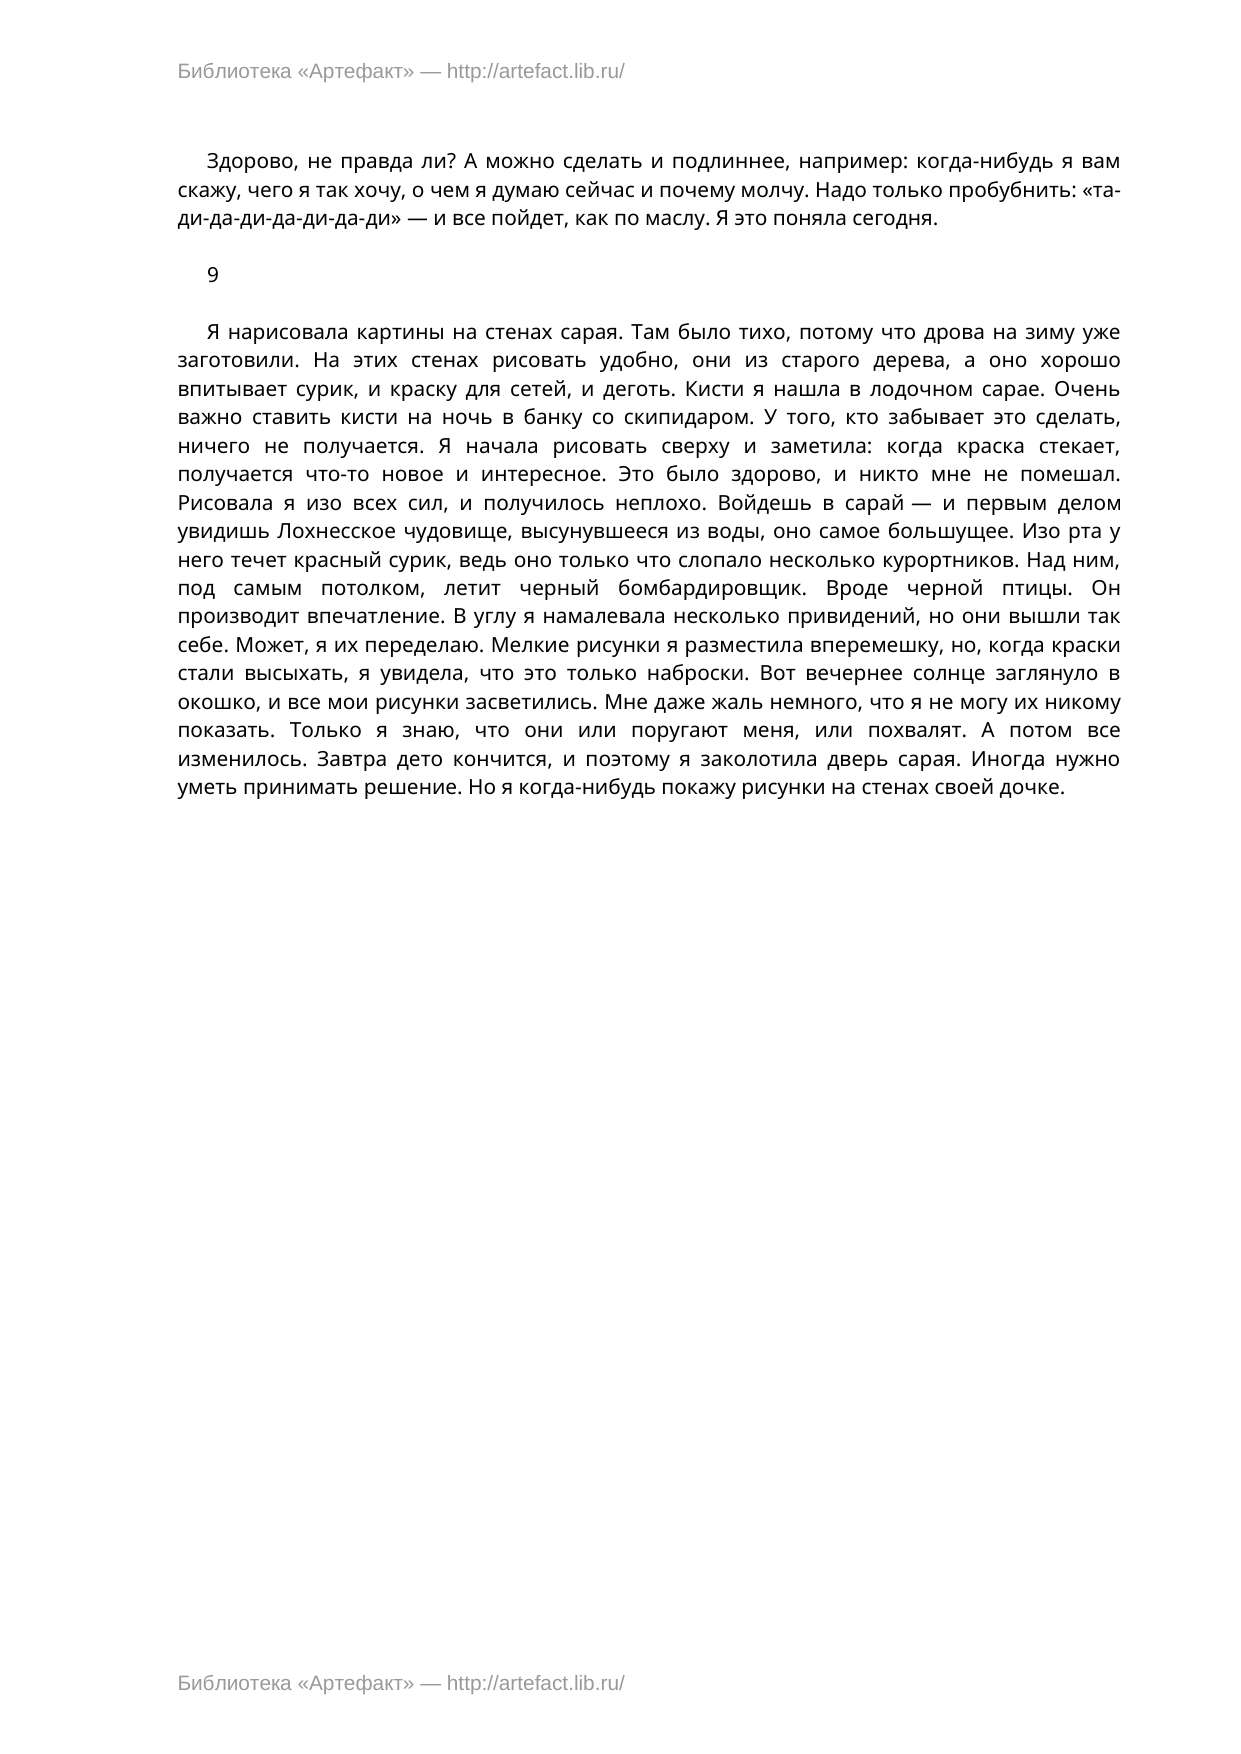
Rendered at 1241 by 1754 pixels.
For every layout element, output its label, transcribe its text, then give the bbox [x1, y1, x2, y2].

text Здорово, не правда ли? А можно сделать и подлиннее, например: когда-нибудь я вам скажу, чего я так хочу, о чем я думаю сейчас и почему молчу. Надо только пробубнить: «та-ди-да-ди-да-ди-да-ди» — и все пойдет, как по маслу. Я это поняла сегодня. [177, 147, 1122, 232]
text Я нарисовала картины на стенах сарая. Там было тихо, потому что дрова на зиму уже заготовили. На этих стенах рисовать удобно, они из старого дерева, а оно хорошо впитывает сурик, и краску для сетей, и деготь. Кисти я нашла в лодочном сарае. Очень важно ставить кисти на ночь в банку со скипидаром. У того, кто забывает это сделать, ничего не получается. Я начала рисовать сверху и заметила: когда краска стекает, получается что-то новое и интересное. Это было здорово, и никто мне не помешал. Рисовала я изо всех сил, и получилось неплохо. Войдешь в сарай — и первым делом увидишь Лохнесское чудовище, высунувшееся из воды, оно самое большущее. Изо рта у него течет красный сурик, ведь оно только что слопало несколько курортников. Над ним, под самым потолком, летит черный бомбардировщик. Вроде черной птицы. Он производит впечатление. В углу я намалевала несколько привидений, но они вышли так себе. Может, я их переделаю. Мелкие рисунки я разместила вперемешку, но, когда краски стали высыхать, я увидела, что это только наброски. Вот вечернее солнце заглянуло в окошко, и все мои рисунки засветились. Мне даже жаль немного, что я не могу их никому показать. Только я знаю, что они или поругают меня, или похвалят. А потом все изменилось. Завтра дето кончится, и поэтому я заколотила дверь сарая. Иногда нужно уметь принимать решение. Но я когда-нибудь покажу рисунки на стенах своей дочке. [177, 317, 1122, 801]
subtitle 9 [177, 260, 1122, 289]
